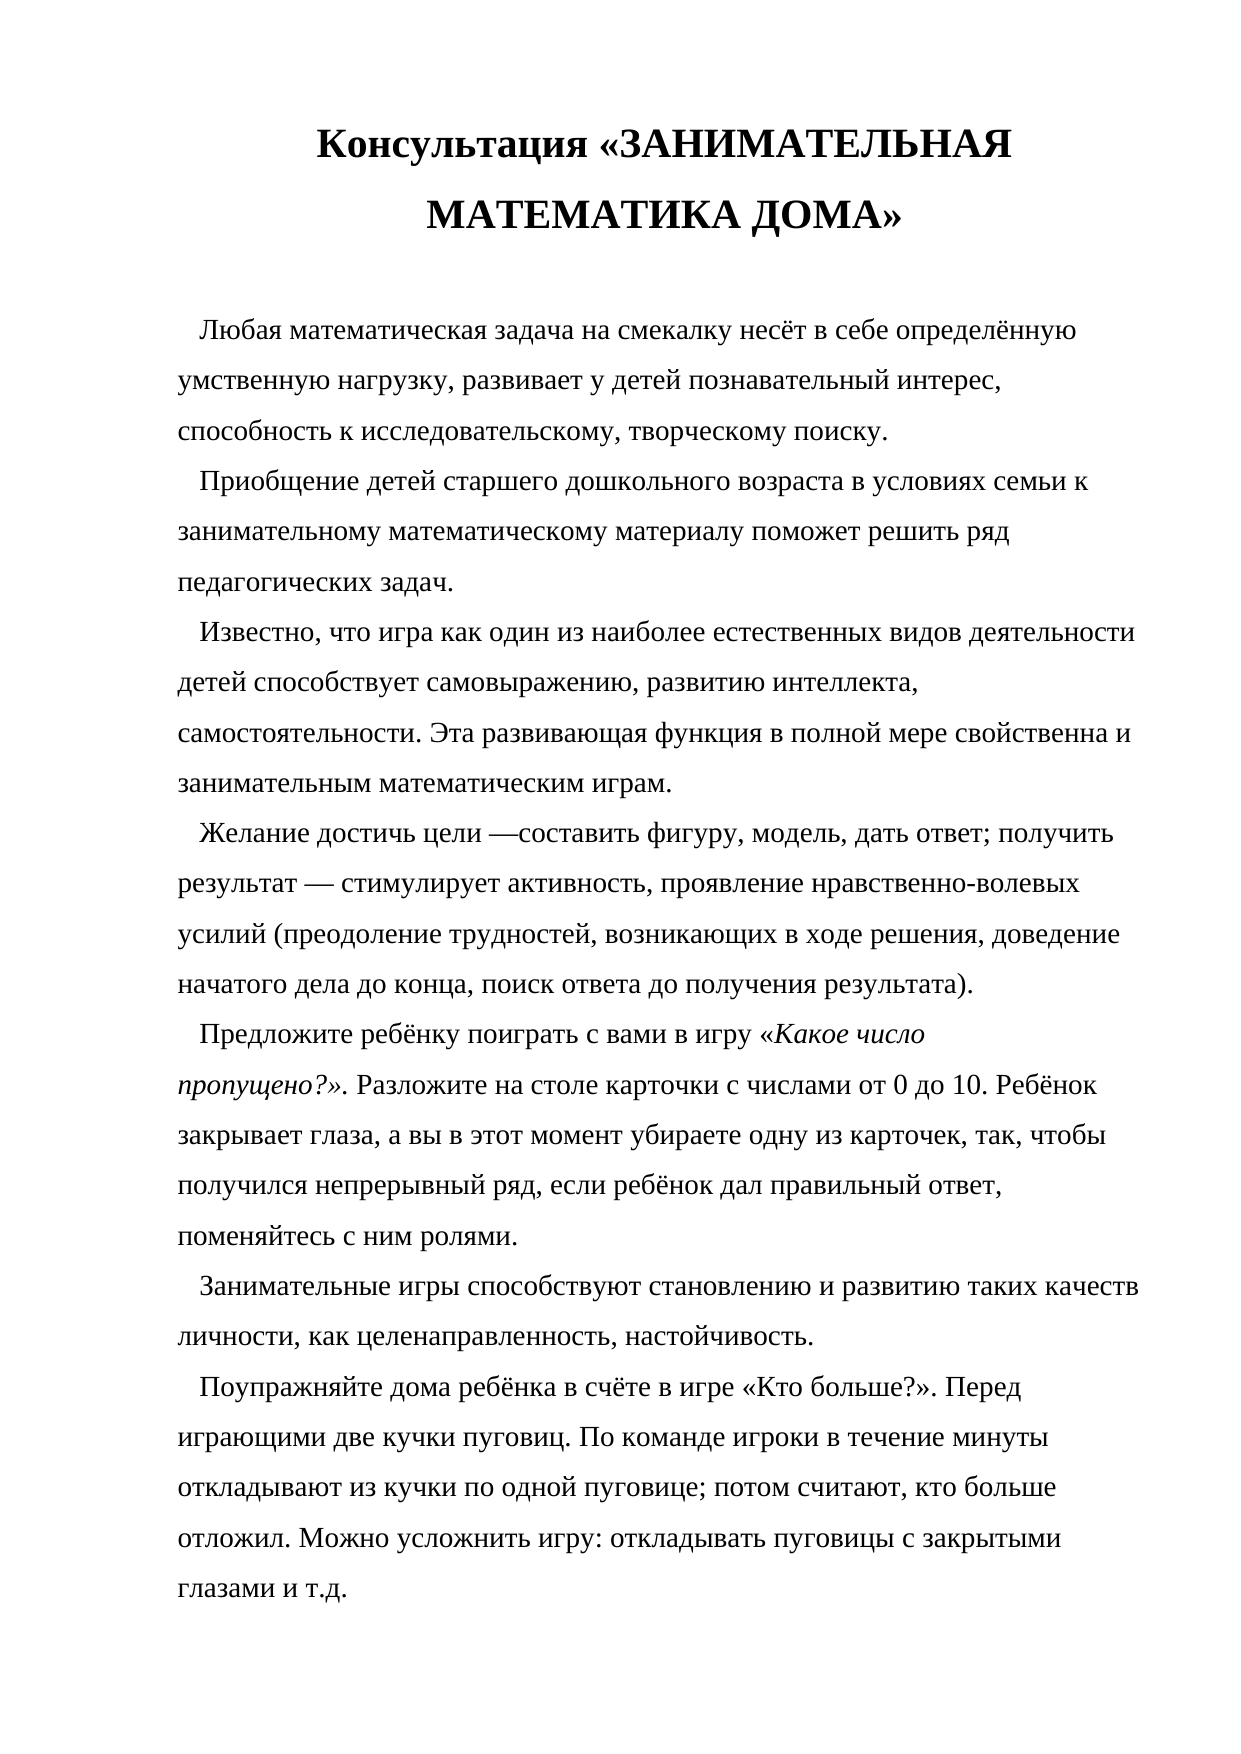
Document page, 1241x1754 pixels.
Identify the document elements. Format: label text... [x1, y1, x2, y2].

text Занимательные игры способствуют становлению и развитию таких качеств личности, как целенаправленность, настойчивость. [177, 1268, 1152, 1352]
text Приобщение детей старшего дошкольного возраста в условиях семьи к занимательному математическому материалу поможет решить ряд педагогических задач. [177, 463, 1152, 597]
text Поупражняйте дома ребёнка в счёте в игре «Кто больше?». Перед играющими две кучки пуговиц. По команде игроки в течение минуты откладывают из кучки по одной пуговице; потом считают, кто больше отложил. Можно усложнить игру: откладывать пуговицы с закрытыми глазами и т.д. [177, 1369, 1152, 1603]
text Любая математическая задача на смекалку несёт в себе определённую умственную нагрузку, развивает у детей познавательный интерес, способность к исследовательскому, творческому поиску. [177, 312, 1152, 446]
text Желание достичь цели —составить фигуру, модель, дать ответ; получить результат — стимулирует активность, проявление нравственно-волевых усилий (преодоление трудностей, возникающих в ходе решения, доведение начатого дела до конца, поиск ответа до получения результата). [177, 815, 1152, 1000]
text Известно, что игра как один из наиболее естественных видов деятельности детей способствует самовыражению, развитию интеллекта, самостоятельности. Эта развивающая функция в полной мере свойственна и занимательным математическим играм. [177, 614, 1152, 798]
text Консультация «ЗАНИМАТЕЛЬНАЯ МАТЕМАТИКА ДОМА» [177, 118, 1152, 238]
text Предложите ребёнку поиграть с вами в игру «Какое число пропущено?». Разложите на столе карточки с числами от 0 до 10. Ребёнок закрывает глаза, а вы в этот момент убираете одну из карточек, так, чтобы получился непрерывный ряд, если ребёнок дал правильный ответ, поменяйтесь с ним ролями. [177, 1017, 1152, 1251]
